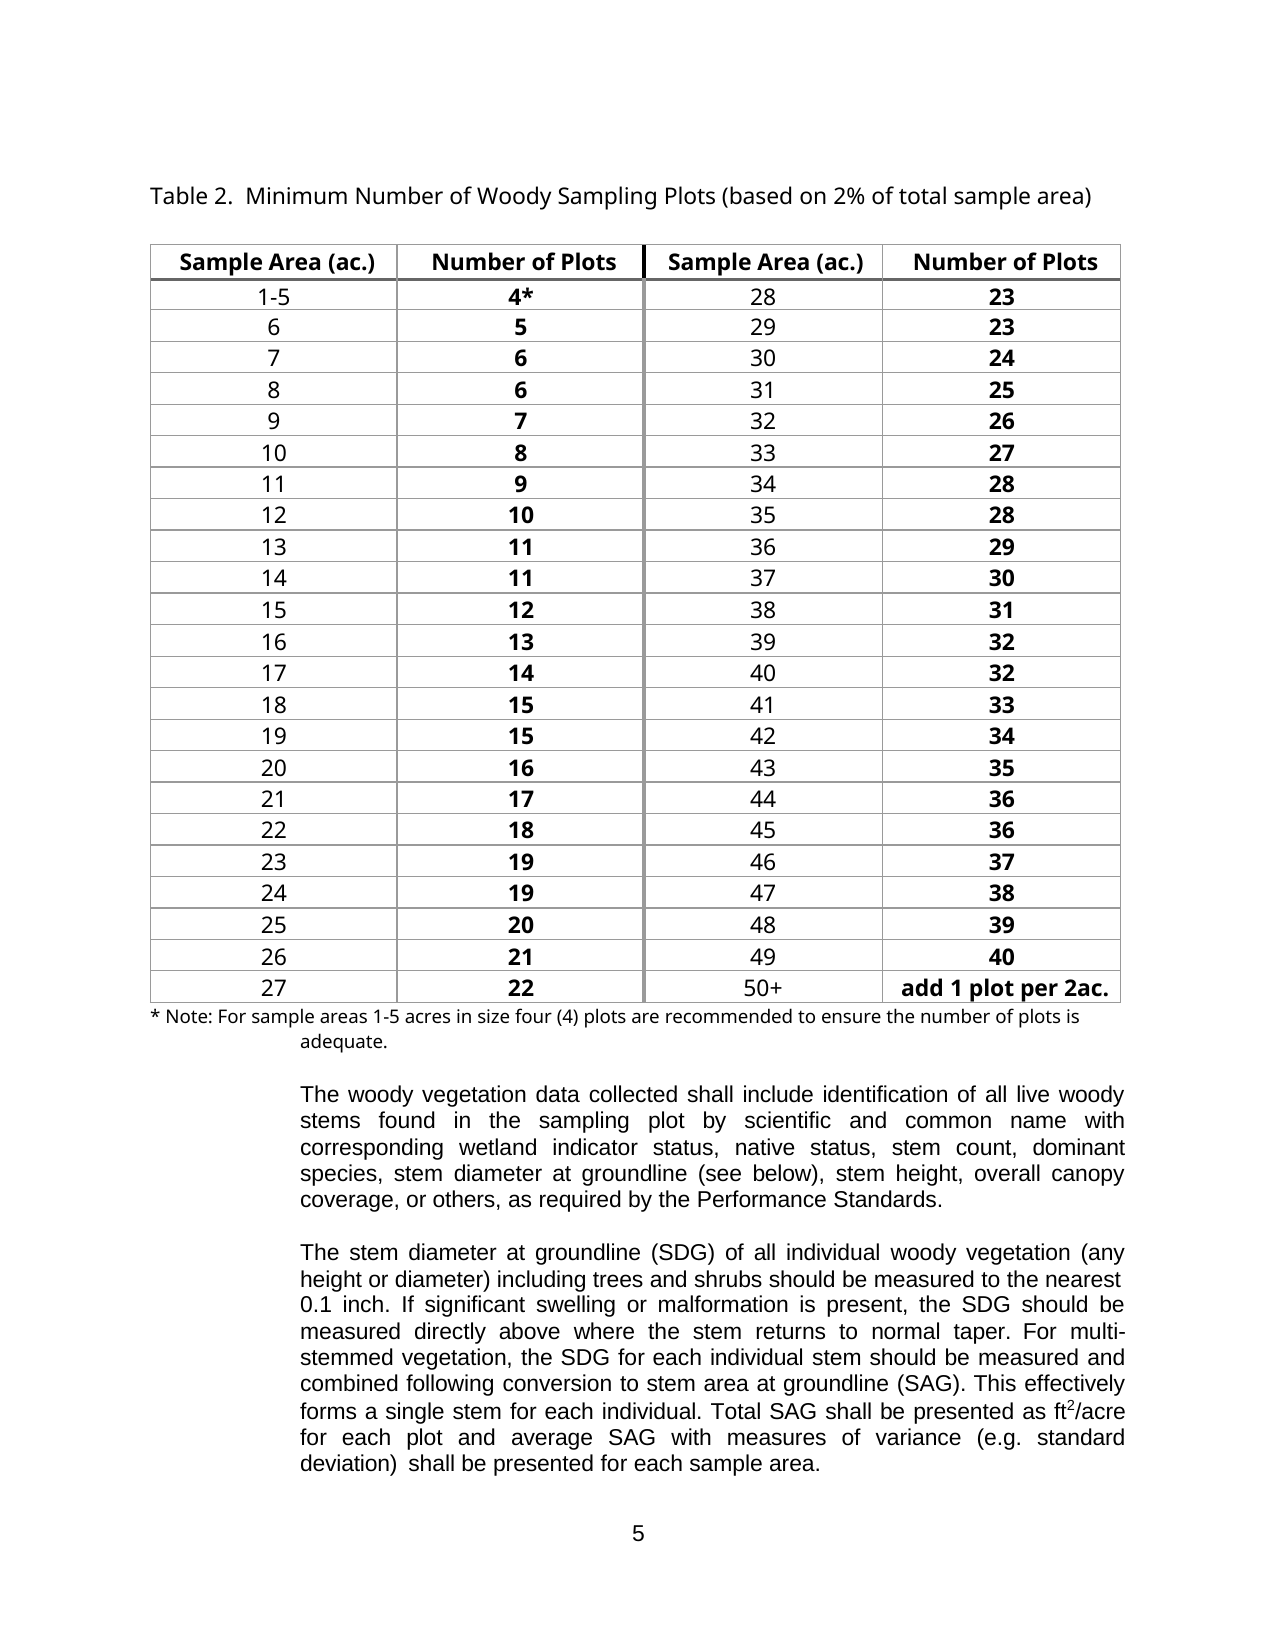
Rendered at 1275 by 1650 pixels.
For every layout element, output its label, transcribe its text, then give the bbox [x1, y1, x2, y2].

table_cell 21 [398, 940, 642, 970]
table_header Sample Area (ac.) [151, 245, 396, 278]
table_cell 12 [151, 499, 396, 529]
table_cell 42 [646, 720, 882, 750]
table_cell 44 [646, 783, 882, 813]
text * Note: For sample areas 1-5 acres in size four (4) plots are recommended to ensure the number of plots is adequate. [150, 1003, 1137, 1054]
table_cell 1-5 [151, 281, 396, 309]
table_cell 6 [398, 342, 642, 372]
table_header Sample Area (ac.) [646, 245, 882, 278]
table_cell 45 [646, 814, 882, 844]
table_cell 38 [883, 877, 1120, 907]
table_cell 34 [646, 468, 882, 498]
table_cell 28 [883, 499, 1120, 529]
table_cell 23 [883, 310, 1120, 341]
table_cell 11 [398, 531, 642, 561]
table_cell 9 [151, 405, 396, 435]
table_cell 41 [646, 688, 882, 718]
table_cell 31 [646, 373, 882, 403]
table_cell 30 [646, 342, 882, 372]
table_cell 13 [398, 625, 642, 656]
table_cell 30 [883, 562, 1120, 592]
table_cell 13 [151, 531, 396, 561]
table_cell 32 [646, 405, 882, 435]
text The stem diameter at groundline (SDG) of all individual woody vegetation (any height or diameter) including trees and shrubs should be measured to the nearest [300, 1239, 1125, 1292]
table_cell 14 [398, 657, 642, 687]
table_cell 10 [398, 499, 642, 529]
table_cell 26 [883, 405, 1120, 435]
table_cell 34 [883, 720, 1120, 750]
table_cell 35 [646, 499, 882, 529]
table_cell 36 [646, 531, 882, 561]
table_cell 46 [646, 846, 882, 876]
table_header Number of Plots [883, 245, 1120, 278]
table_cell 20 [398, 909, 642, 939]
table_cell 14 [151, 562, 396, 592]
table_cell 6 [398, 373, 642, 403]
table_cell 48 [646, 909, 882, 939]
table_cell 28 [883, 468, 1120, 498]
table_cell 6 [151, 310, 396, 341]
table_cell 9 [398, 468, 642, 498]
table_cell 35 [883, 751, 1120, 781]
table_cell 25 [883, 373, 1120, 403]
table_cell 24 [883, 342, 1120, 372]
table_cell 32 [883, 657, 1120, 687]
table_cell 23 [883, 281, 1120, 309]
table_cell 4* [398, 281, 642, 309]
table_cell 26 [151, 940, 396, 970]
table_cell 21 [151, 783, 396, 813]
table_cell add 1 plot per 2ac. [883, 971, 1120, 1002]
table_cell 17 [398, 783, 642, 813]
table_cell 40 [883, 940, 1120, 970]
table_cell 12 [398, 594, 642, 624]
table_cell 39 [883, 909, 1120, 939]
table_cell 23 [151, 846, 396, 876]
table_cell 20 [151, 751, 396, 781]
table_cell 18 [151, 688, 396, 718]
table_cell 29 [883, 531, 1120, 561]
table_cell 24 [151, 877, 396, 907]
table_cell 50+ [646, 971, 882, 1002]
table_cell 37 [646, 562, 882, 592]
table_cell 5 [398, 310, 642, 341]
text Table 2. Minimum Number of Woody Sampling Plots (based on 2% of total sample area) [150, 180, 1137, 211]
table_header Number of Plots [398, 245, 642, 278]
table_cell 39 [646, 625, 882, 656]
table_cell 29 [646, 310, 882, 341]
table_cell 15 [398, 720, 642, 750]
text The woody vegetation data collected shall include identification of all live woody stems found in the sampling plot by scientific and common name with corresponding wetland indicator status, native status, stem count, dominant species, stem diameter at groundline (see below), stem height, overall canopy coverage, or others, as required by the Performance Standards. [300, 1081, 1125, 1213]
table_cell 11 [151, 468, 396, 498]
table_cell 11 [398, 562, 642, 592]
table_cell 8 [398, 436, 642, 466]
table_cell 7 [398, 405, 642, 435]
table_cell 40 [646, 657, 882, 687]
text 0.1 inch. If significant swelling or malformation is present, the SDG should be measured directly above where the stem returns to normal taper. For multi- stemmed vegetation, the SDG for each individual stem should be measured and combined following conversion to stem area at groundline (SAG). This effectively forms a single stem for each individual. Total SAG shall be presented as ft2/acre for each plot and average SAG with measures of variance (e.g. standard deviation) shall be presented for each sample area. [300, 1292, 1126, 1477]
table_cell 15 [151, 594, 396, 624]
table_cell 25 [151, 909, 396, 939]
table_cell 15 [398, 688, 642, 718]
table_cell 38 [646, 594, 882, 624]
table_cell 47 [646, 877, 882, 907]
table_cell 19 [398, 846, 642, 876]
table_cell 16 [151, 625, 396, 656]
table_cell 19 [151, 720, 396, 750]
table_cell 33 [883, 688, 1120, 718]
table_cell 36 [883, 814, 1120, 844]
table_cell 18 [398, 814, 642, 844]
table_cell 8 [151, 373, 396, 403]
table_cell 43 [646, 751, 882, 781]
table_cell 27 [883, 436, 1120, 466]
table_cell 17 [151, 657, 396, 687]
table_cell 33 [646, 436, 882, 466]
table_cell 28 [646, 281, 882, 309]
table_cell 27 [151, 971, 396, 1002]
table_cell 10 [151, 436, 396, 466]
table_cell 16 [398, 751, 642, 781]
table_cell 22 [398, 971, 642, 1002]
table_cell 36 [883, 783, 1120, 813]
table_cell 31 [883, 594, 1120, 624]
table_cell 32 [883, 625, 1120, 656]
table_cell 19 [398, 877, 642, 907]
table_cell 49 [646, 940, 882, 970]
table_cell 37 [883, 846, 1120, 876]
table_cell 22 [151, 814, 396, 844]
table_cell 7 [151, 342, 396, 372]
